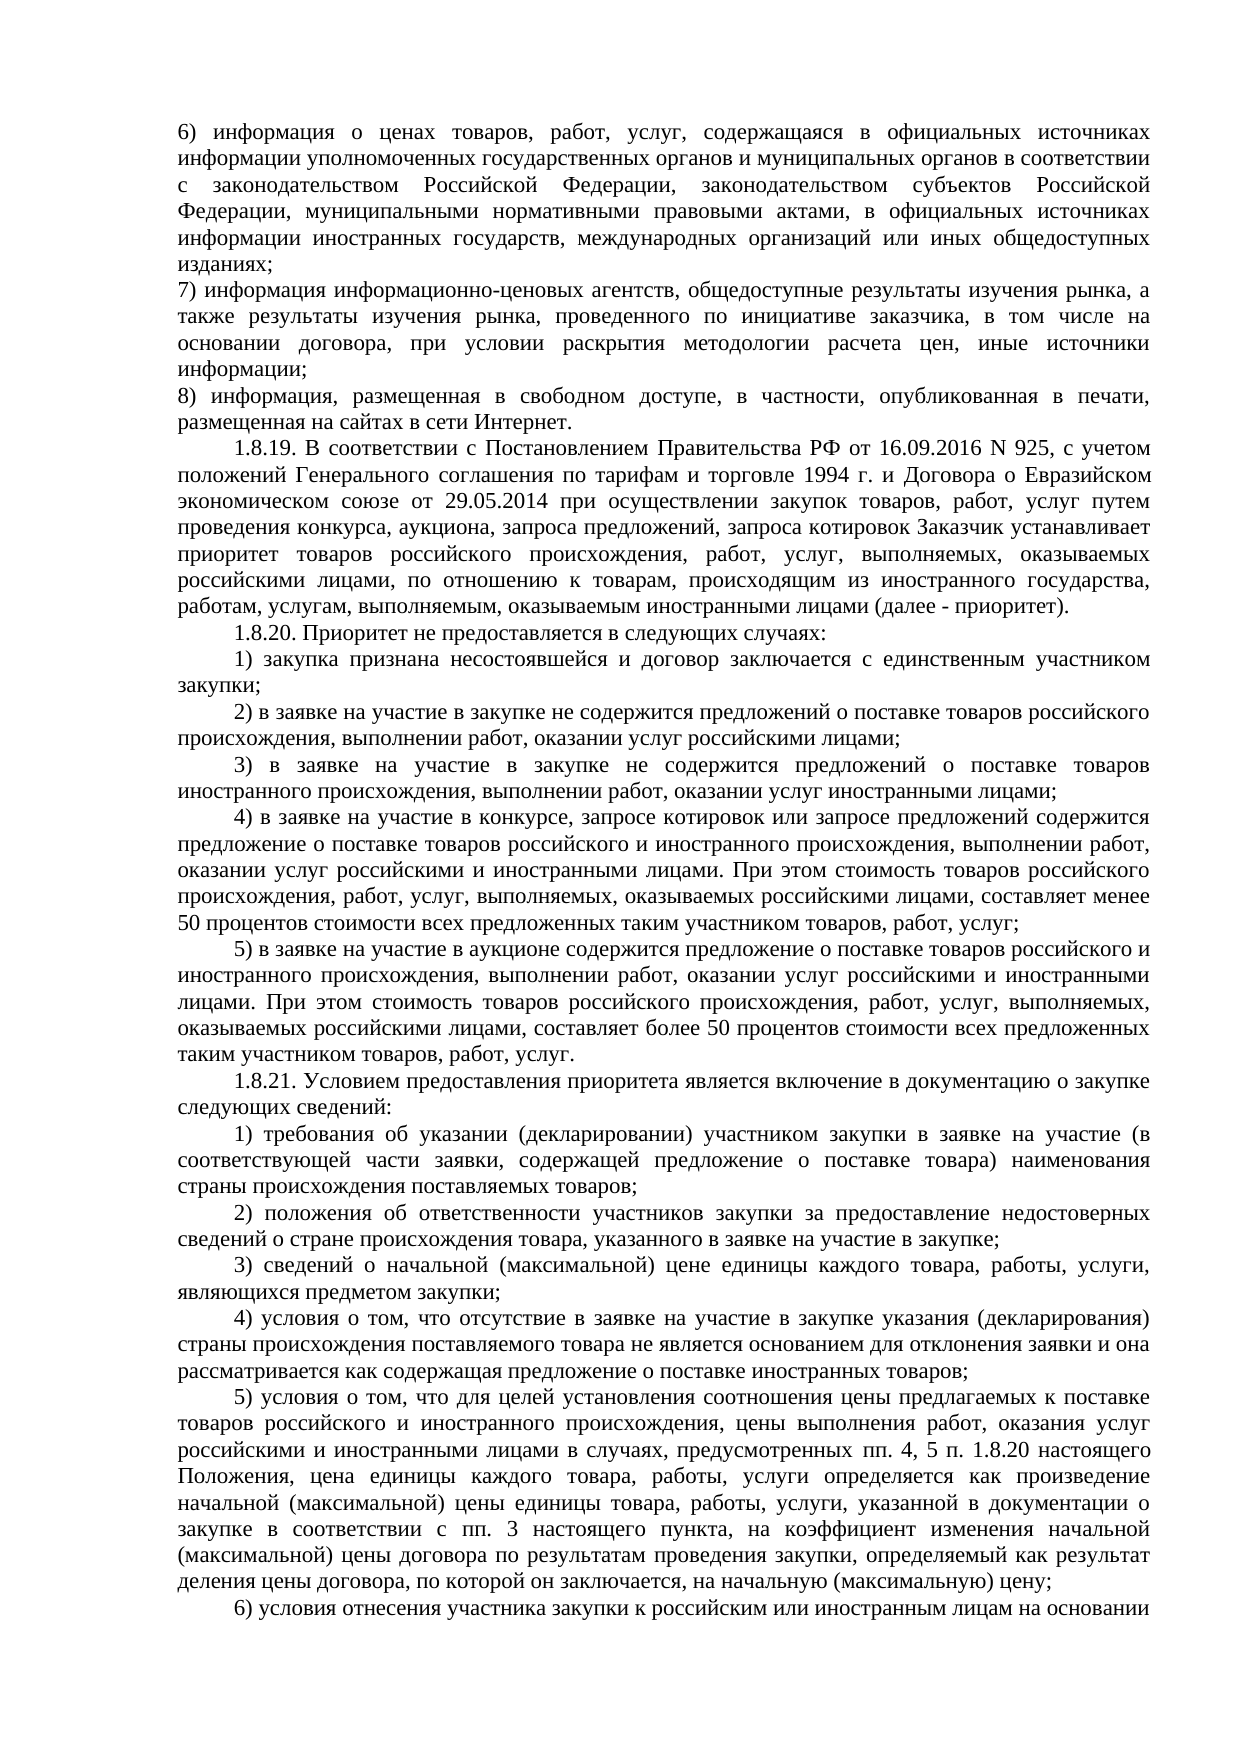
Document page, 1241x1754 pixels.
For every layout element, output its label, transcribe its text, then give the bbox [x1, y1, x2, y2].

text 4) условия о том, что отсутствие в заявке на участие в закупке указания (декларирования) страны происхождения поставляемого товара не является основанием для отклонения заявки и она рассматривается как содержащая предложение о поставке иностранных товаров; [177, 1304, 1152, 1383]
text 3) сведений о начальной (максимальной) цене единицы каждого товара, работы, услуги, являющихся предметом закупки; [177, 1251, 1152, 1304]
text 1.8.19. В соответствии с Постановлением Правительства РФ от 16.09.2016 N 925, с учетом положений Генерального соглашения по тарифам и торговле 1994 г. и Договора о Евразийском экономическом союзе от 29.05.2014 при осуществлении закупок товаров, работ, услуг путем проведения конкурса, аукциона, запроса предложений, запроса котировок Заказчик устанавливает приоритет товаров российского происхождения, работ, услуг, выполняемых, оказываемых российскими лицами, по отношению к товарам, происходящим из иностранного государства, работам, услугам, выполняемым, оказываемым иностранными лицами (далее - приоритет). [177, 434, 1152, 619]
text 4) в заявке на участие в конкурсе, запросе котировок или запросе предложений содержится предложение о поставке товаров российского и иностранного происхождения, выполнении работ, оказании услуг российскими и иностранными лицами. При этом стоимость товаров российского происхождения, работ, услуг, выполняемых, оказываемых российскими лицами, составляет менее 50 процентов стоимости всех предложенных таким участником товаров, работ, услуг; [177, 803, 1152, 935]
text 2) в заявке на участие в закупке не содержится предложений о поставке товаров российского происхождения, выполнении работ, оказании услуг российскими лицами; [177, 698, 1152, 751]
text 2) положения об ответственности участников закупки за предоставление недостоверных сведений о стране происхождения товара, указанного в заявке на участие в закупке; [177, 1199, 1152, 1251]
text 3) в заявке на участие в закупке не содержится предложений о поставке товаров иностранного происхождения, выполнении работ, оказании услуг иностранными лицами; [177, 751, 1152, 803]
text 5) в заявке на участие в аукционе содержится предложение о поставке товаров российского и иностранного происхождения, выполнении работ, оказании услуг российскими и иностранными лицами. При этом стоимость товаров российского происхождения, работ, услуг, выполняемых, оказываемых российскими лицами, составляет более 50 процентов стоимости всех предложенных таким участником товаров, работ, услуг. [177, 935, 1152, 1067]
text 1.8.21. Условием предоставления приоритета является включение в документацию о закупке следующих сведений: [177, 1067, 1152, 1119]
text 1) закупка признана несостоявшейся и договор заключается с единственным участником закупки; [177, 645, 1152, 698]
text 8) информация, размещенная в свободном доступе, в частности, опубликованная в печати, размещенная на сайтах в сети Интернет. [177, 382, 1152, 434]
text 5) условия о том, что для целей установления соотношения цены предлагаемых к поставке товаров российского и иностранного происхождения, цены выполнения работ, оказания услуг российскими и иностранными лицами в случаях, предусмотренных пп. 4, 5 п. 1.8.20 настоящего Положения, цена единицы каждого товара, работы, услуги определяется как произведение начальной (максимальной) цены единицы товара, работы, услуги, указанной в документации о закупке в соответствии с пп. 3 настоящего пункта, на коэффициент изменения начальной (максимальной) цены договора по результатам проведения закупки, определяемый как результат деления цены договора, по которой он заключается, на начальную (максимальную) цену; [177, 1383, 1152, 1594]
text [177, 1594, 1152, 1620]
text 7) информация информационно-ценовых агентств, общедоступные результаты изучения рынка, а также результаты изучения рынка, проведенного по инициативе заказчика, в том числе на основании договора, при условии раскрытия методологии расчета цен, иные источники информации; [177, 276, 1152, 382]
text 1) требования об указании (декларировании) участником закупки в заявке на участие (в соответствующей части заявки, содержащей предложение о поставке товара) наименования страны происхождения поставляемых товаров; [177, 1119, 1152, 1199]
text 1.8.20. Приоритет не предоставляется в следующих случаях: [177, 619, 1152, 645]
text 6) информация о ценах товаров, работ, услуг, содержащаяся в официальных источниках информации уполномоченных государственных органов и муниципальных органов в соответствии с законодательством Российской Федерации, законодательством субъектов Российской Федерации, муниципальными нормативными правовыми актами, в официальных источниках информации иностранных государств, международных организаций или иных общедоступных изданиях; [177, 118, 1152, 276]
